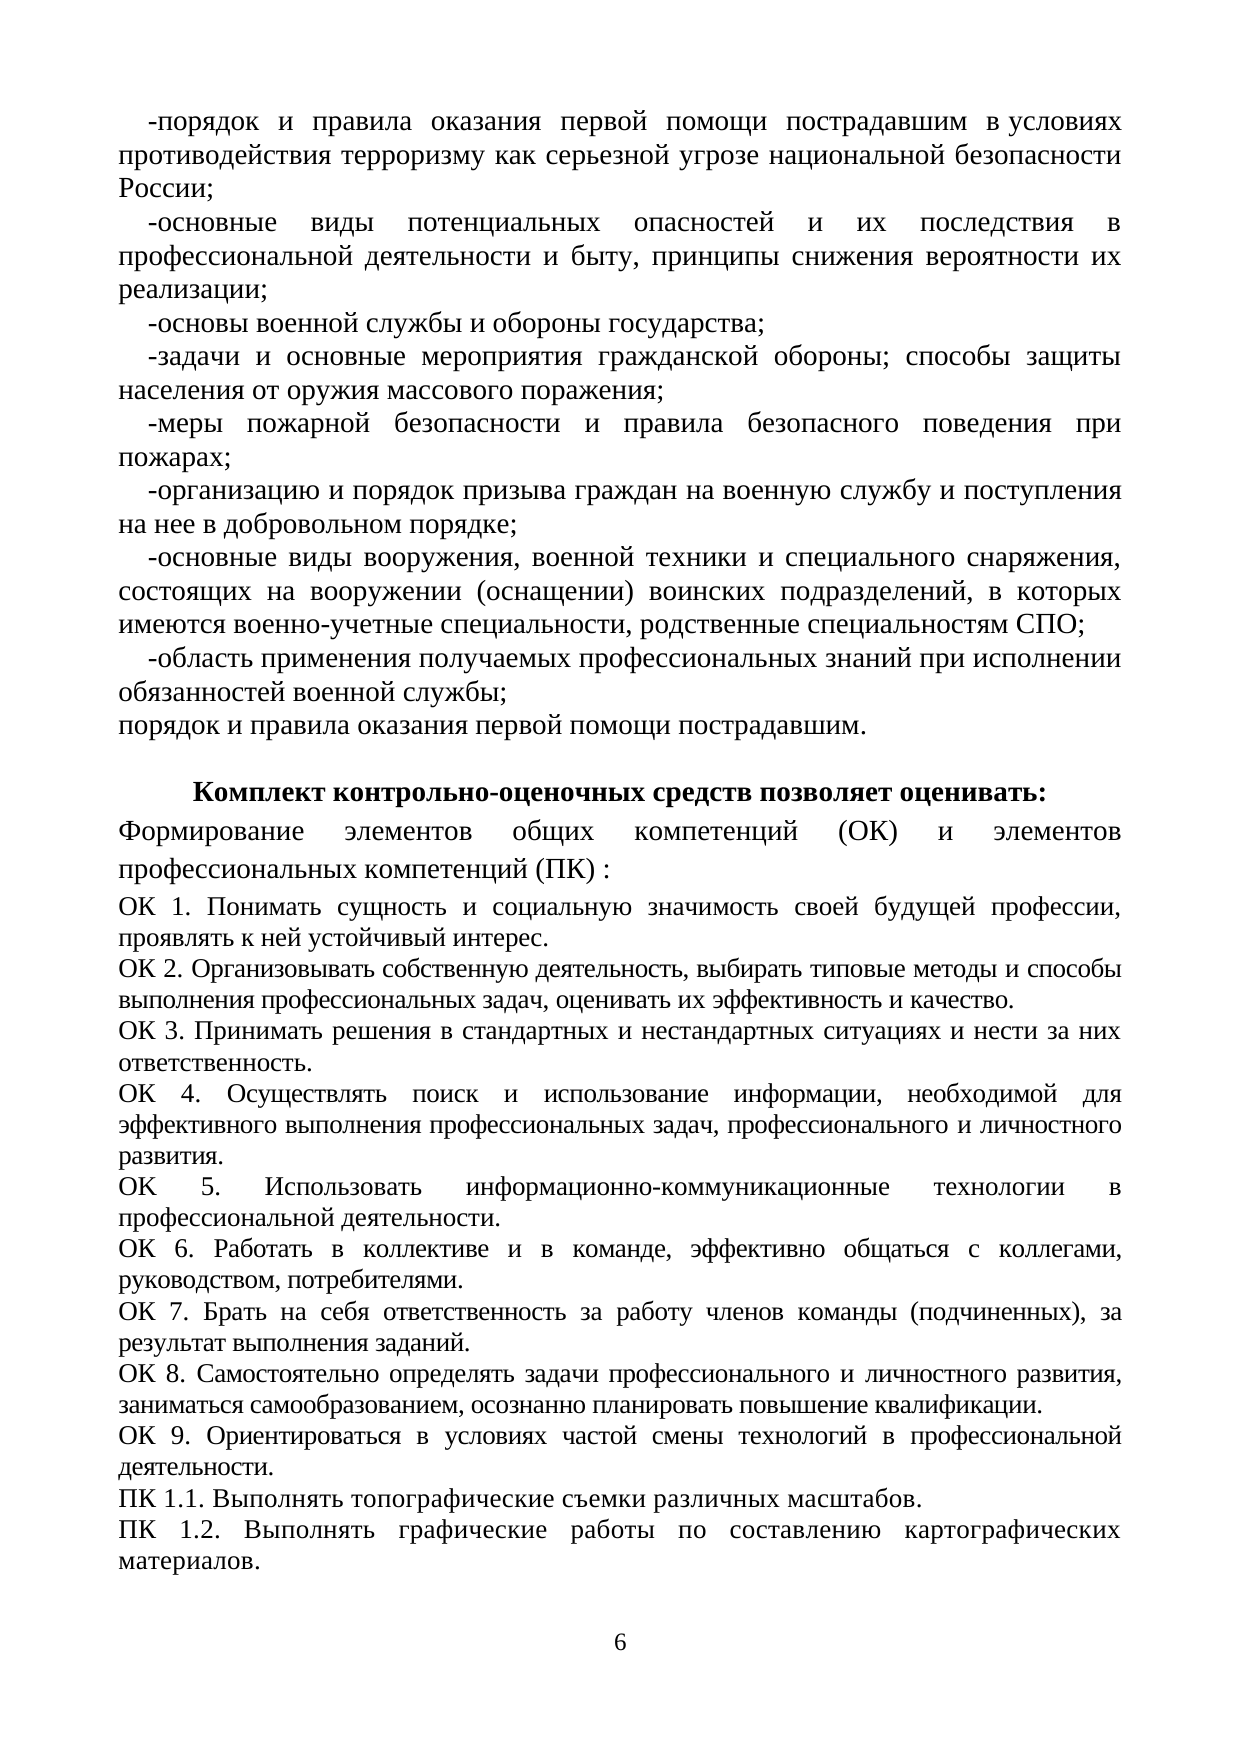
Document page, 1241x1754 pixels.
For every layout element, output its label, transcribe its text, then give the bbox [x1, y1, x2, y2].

text -организацию и порядок призыва граждан на военную службу и поступления на нее в добровольном порядке; [118, 472, 1122, 539]
text Формирование элементов общих компетенций (ОК) и элементов профессиональных компетенций (ПК) : [118, 813, 1122, 885]
text ОК 1. Понимать сущность и социальную значимость своей будущей профессии, проявлять к ней устойчивый интерес. [118, 890, 1122, 952]
text -основы военной службы и обороны государства; [118, 305, 1122, 338]
text ОК 4. Осуществлять поиск и использование информации, необходимой для эффективного выполнения профессиональных задач, профессионального и личностного развития. [118, 1077, 1122, 1170]
text -задачи и основные мероприятия гражданской обороны; способы защиты населения от оружия массового поражения; [118, 338, 1122, 405]
text ОК 6. Работать в коллективе и в команде, эффективно общаться с коллегами, руководством, потребителями. [118, 1232, 1122, 1295]
text ОК 8. Самостоятельно определять задачи профессионального и личностного развития, заниматься самообразованием, осознанно планировать повышение квалификации. [118, 1357, 1122, 1419]
text ОК 7. Брать на себя ответственность за работу членов команды (подчиненных), за результат выполнения заданий. [118, 1295, 1122, 1357]
text -меры пожарной безопасности и правила безопасного поведения при пожарах; [118, 405, 1122, 472]
text порядок и правила оказания первой помощи пострадавшим. [118, 707, 1122, 741]
text ОК 3. Принимать решения в стандартных и нестандартных ситуациях и нести за них ответственность. [118, 1014, 1122, 1077]
text -основные виды вооружения, военной техники и специального снаряжения, состоящих на вооружении (оснащении) воинских подразделений, в которых имеются военно-учетные специальности, родственные специальностям СПО; [118, 539, 1122, 640]
text -основные виды потенциальных опасностей и их последствия в профессиональной деятельности и быту, принципы снижения вероятности их реализации; [118, 204, 1122, 305]
text -порядок и правила оказания первой помощи пострадавшим в условиях противодействия терроризму как серьезной угрозе национальной безопасности России; [118, 103, 1122, 204]
text ОК 9. Ориентироваться в условиях частой смены технологий в профессиональной деятельности. [118, 1419, 1122, 1482]
text -область применения получаемых профессиональных знаний при исполнении обязанностей военной службы; [118, 640, 1122, 707]
text ПК 1.1. Выполнять топографические съемки различных масштабов. [118, 1482, 1122, 1513]
text OK 5. Использовать информационно-коммуникационные технологии в профессиональной деятельности. [118, 1170, 1122, 1232]
text ПК 1.2. Выполнять графические работы по составлению картографических материалов. [118, 1513, 1122, 1575]
text ОК 2. Организовывать собственную деятельность, выбирать типовые методы и способы выполнения профессиональных задач, оценивать их эффективность и качество. [118, 952, 1122, 1014]
text Комплект контрольно-оценочных средств позволяет оценивать: [118, 774, 1122, 808]
